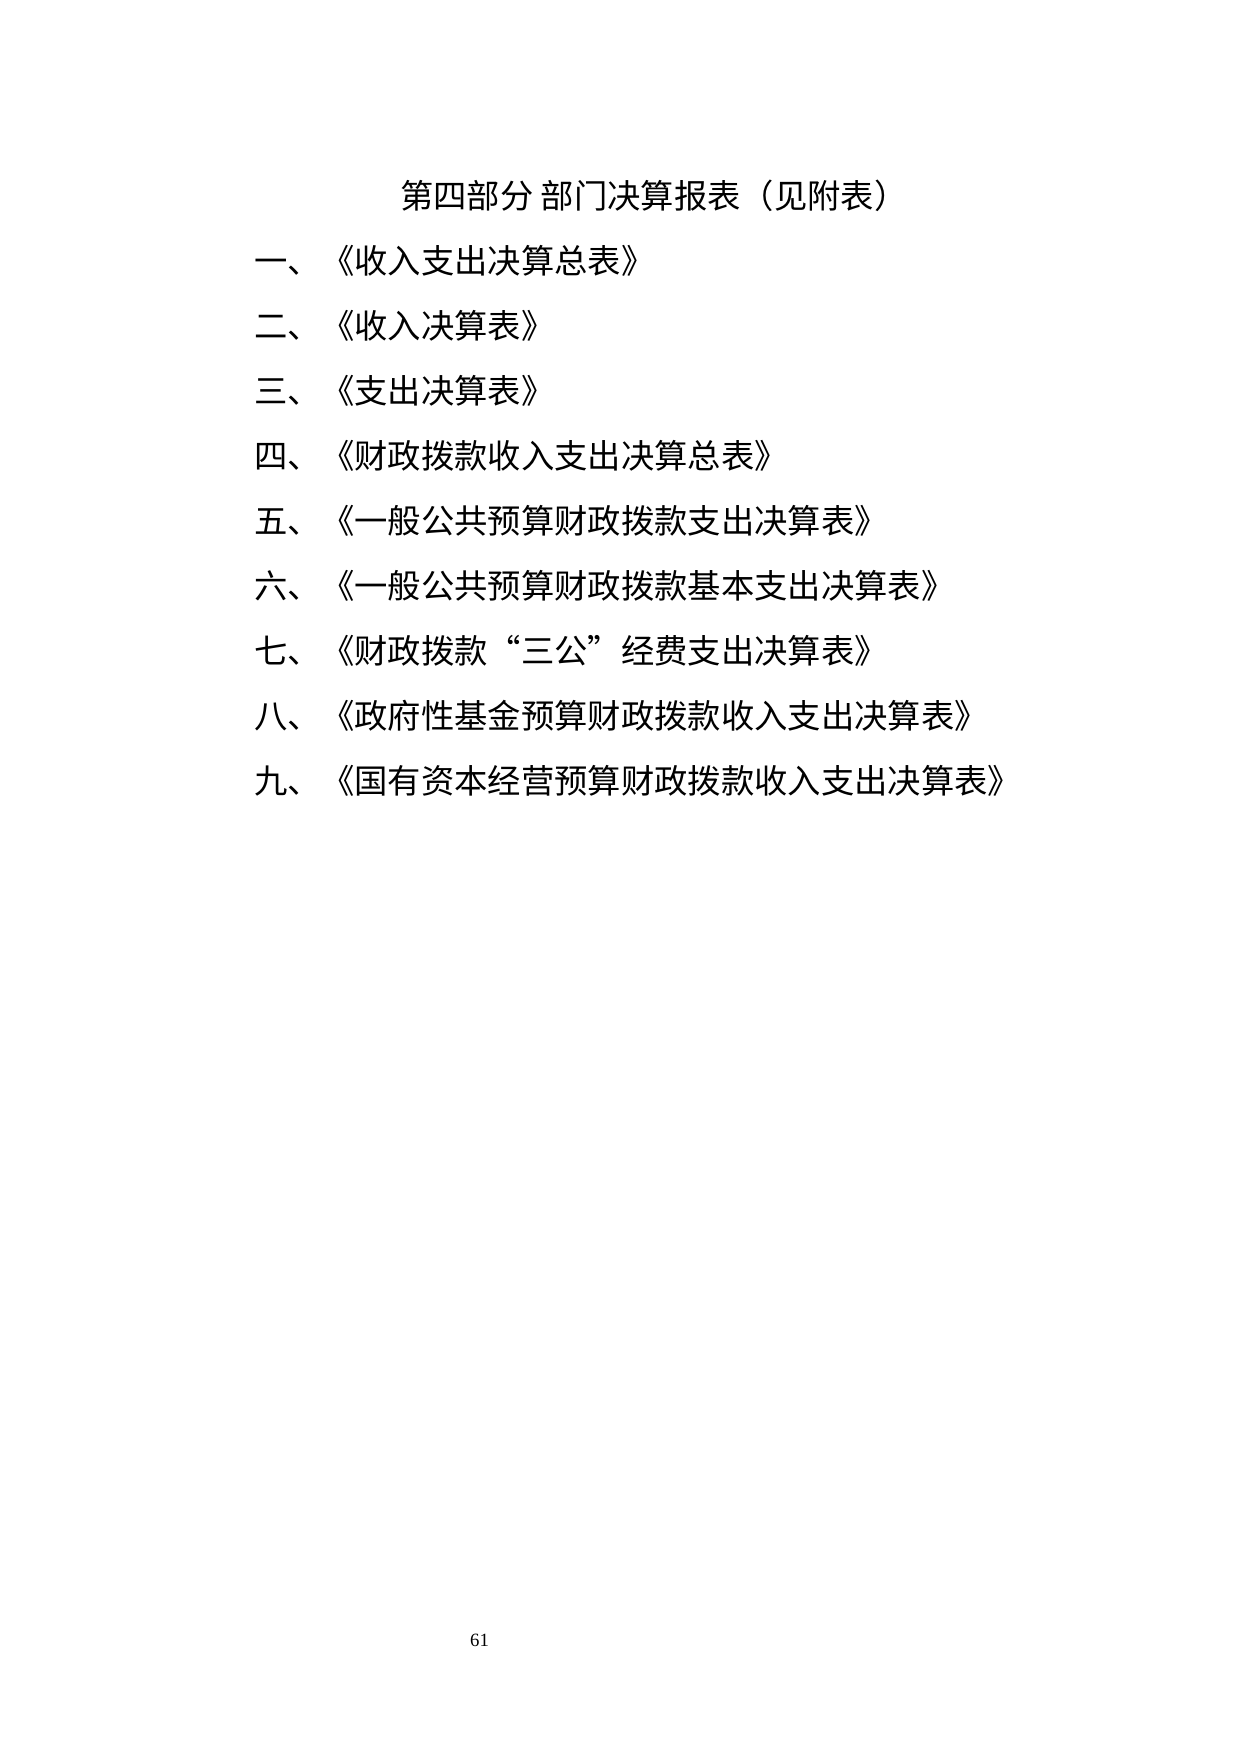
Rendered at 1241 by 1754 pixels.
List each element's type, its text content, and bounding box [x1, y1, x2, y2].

text 三、《支出决算表》 [187, 357, 1053, 422]
text 六、《一般公共预算财政拨款基本支出决算表》 [187, 552, 1053, 617]
text 第四部分 部门决算报表（见附表） [187, 162, 1053, 227]
text 四、《财政拨款收入支出决算总表》 [187, 422, 1053, 487]
text 二、《收入决算表》 [187, 292, 1053, 357]
text 八、《政府性基金预算财政拨款收入支出决算表》 [187, 682, 1053, 747]
text 五、《一般公共预算财政拨款支出决算表》 [187, 487, 1053, 552]
text 七、《财政拨款“三公”经费支出决算表》 [187, 617, 1053, 682]
text 一、《收入支出决算总表》 [187, 227, 1053, 292]
text 九、《国有资本经营预算财政拨款收入支出决算表》 [187, 747, 1053, 812]
